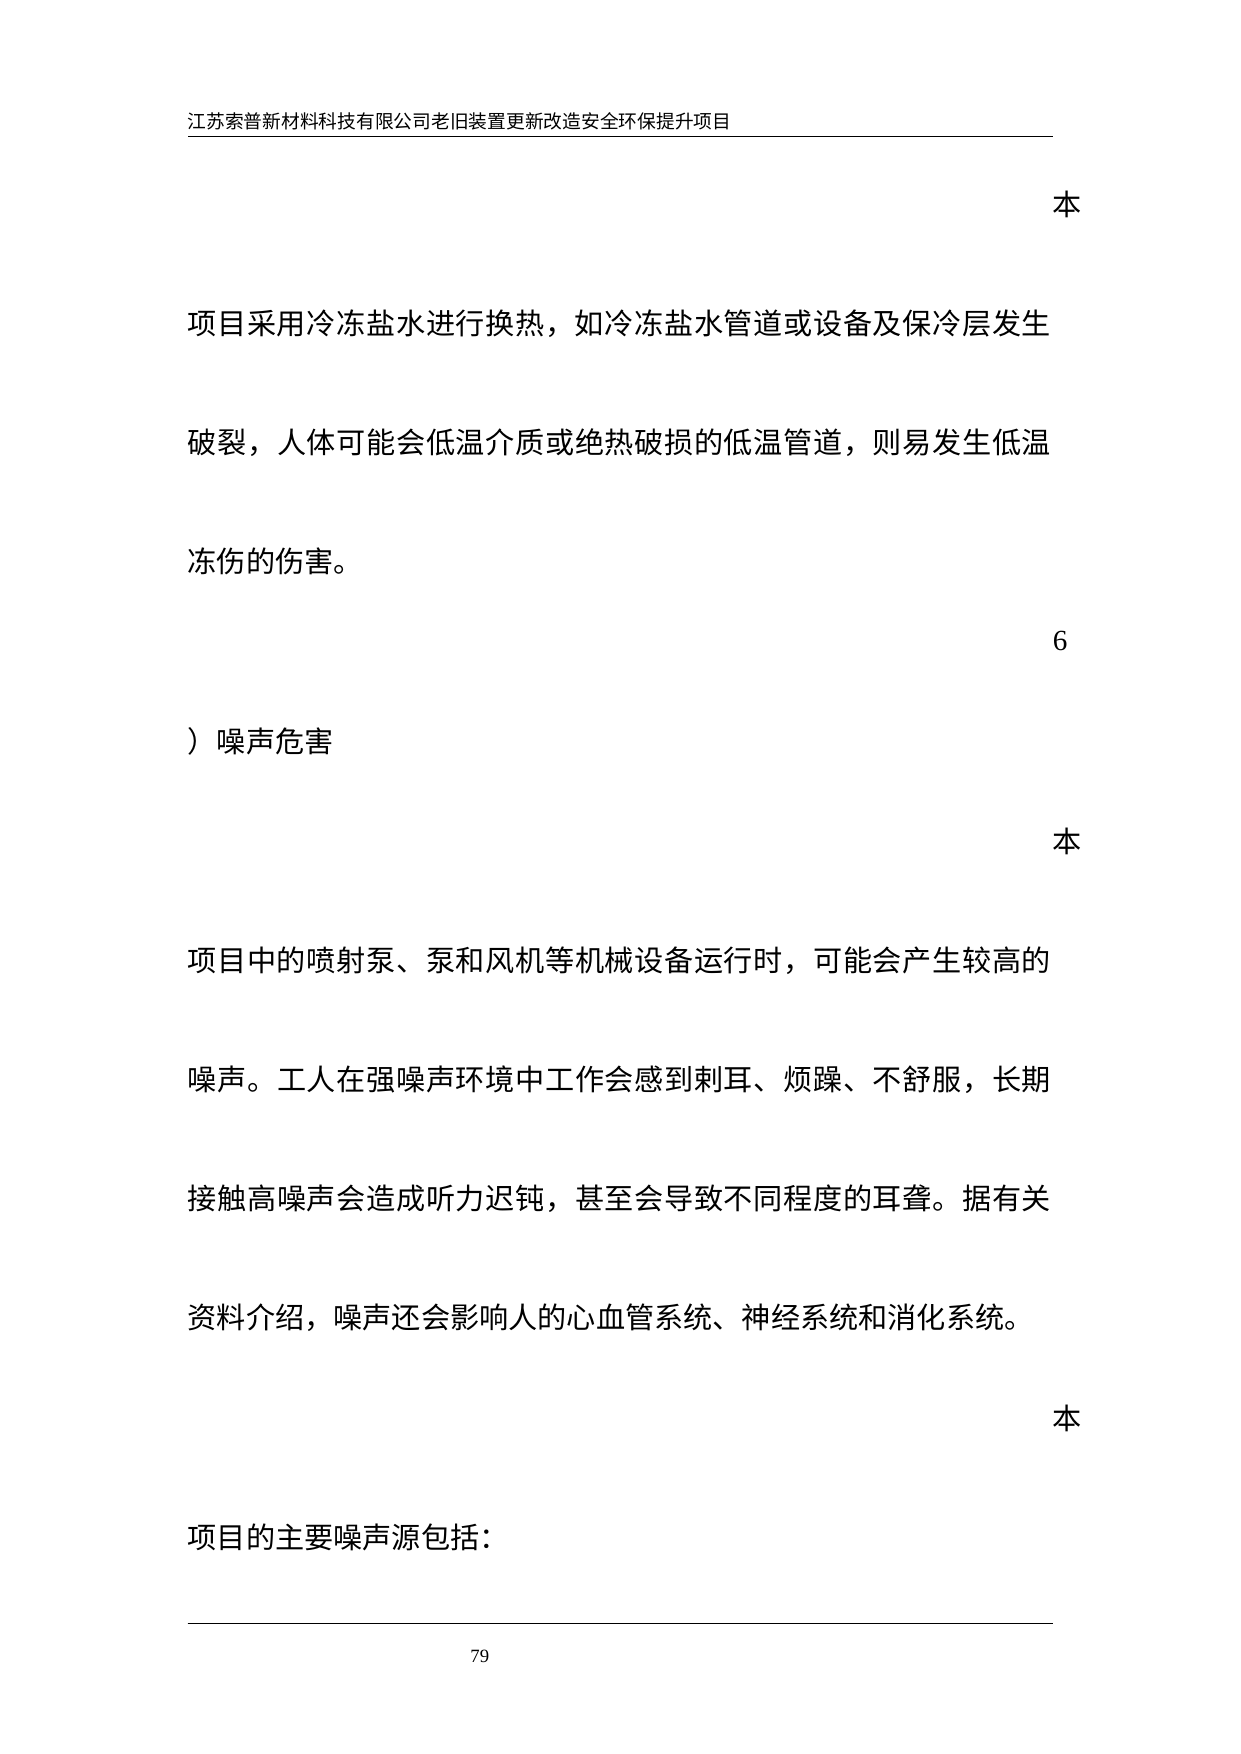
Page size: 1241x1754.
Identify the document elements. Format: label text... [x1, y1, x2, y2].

text 本项目中的喷射泵、泵和风机等机械设备运行时，可能会产生较高的噪声。工人在强噪声环境中工作会感到剌耳、烦躁、不舒服，长期接触高噪声会造成听力迟钝，甚至会导致不同程度的耳聋。据有关资料介绍，噪声还会影响人的心血管系统、神经系统和消化系统。 [187, 800, 1053, 1356]
text 本项目的主要噪声源包括： [187, 1377, 1053, 1575]
text 本项目采用冷冻盐水进行换热，如冷冻盐水管道或设备及保冷层发生破裂，人体可能会低温介质或绝热破损的低温管道，则易发生低温冻伤的伤害。 [187, 163, 1053, 599]
text 6）噪声危害 [187, 620, 1053, 779]
